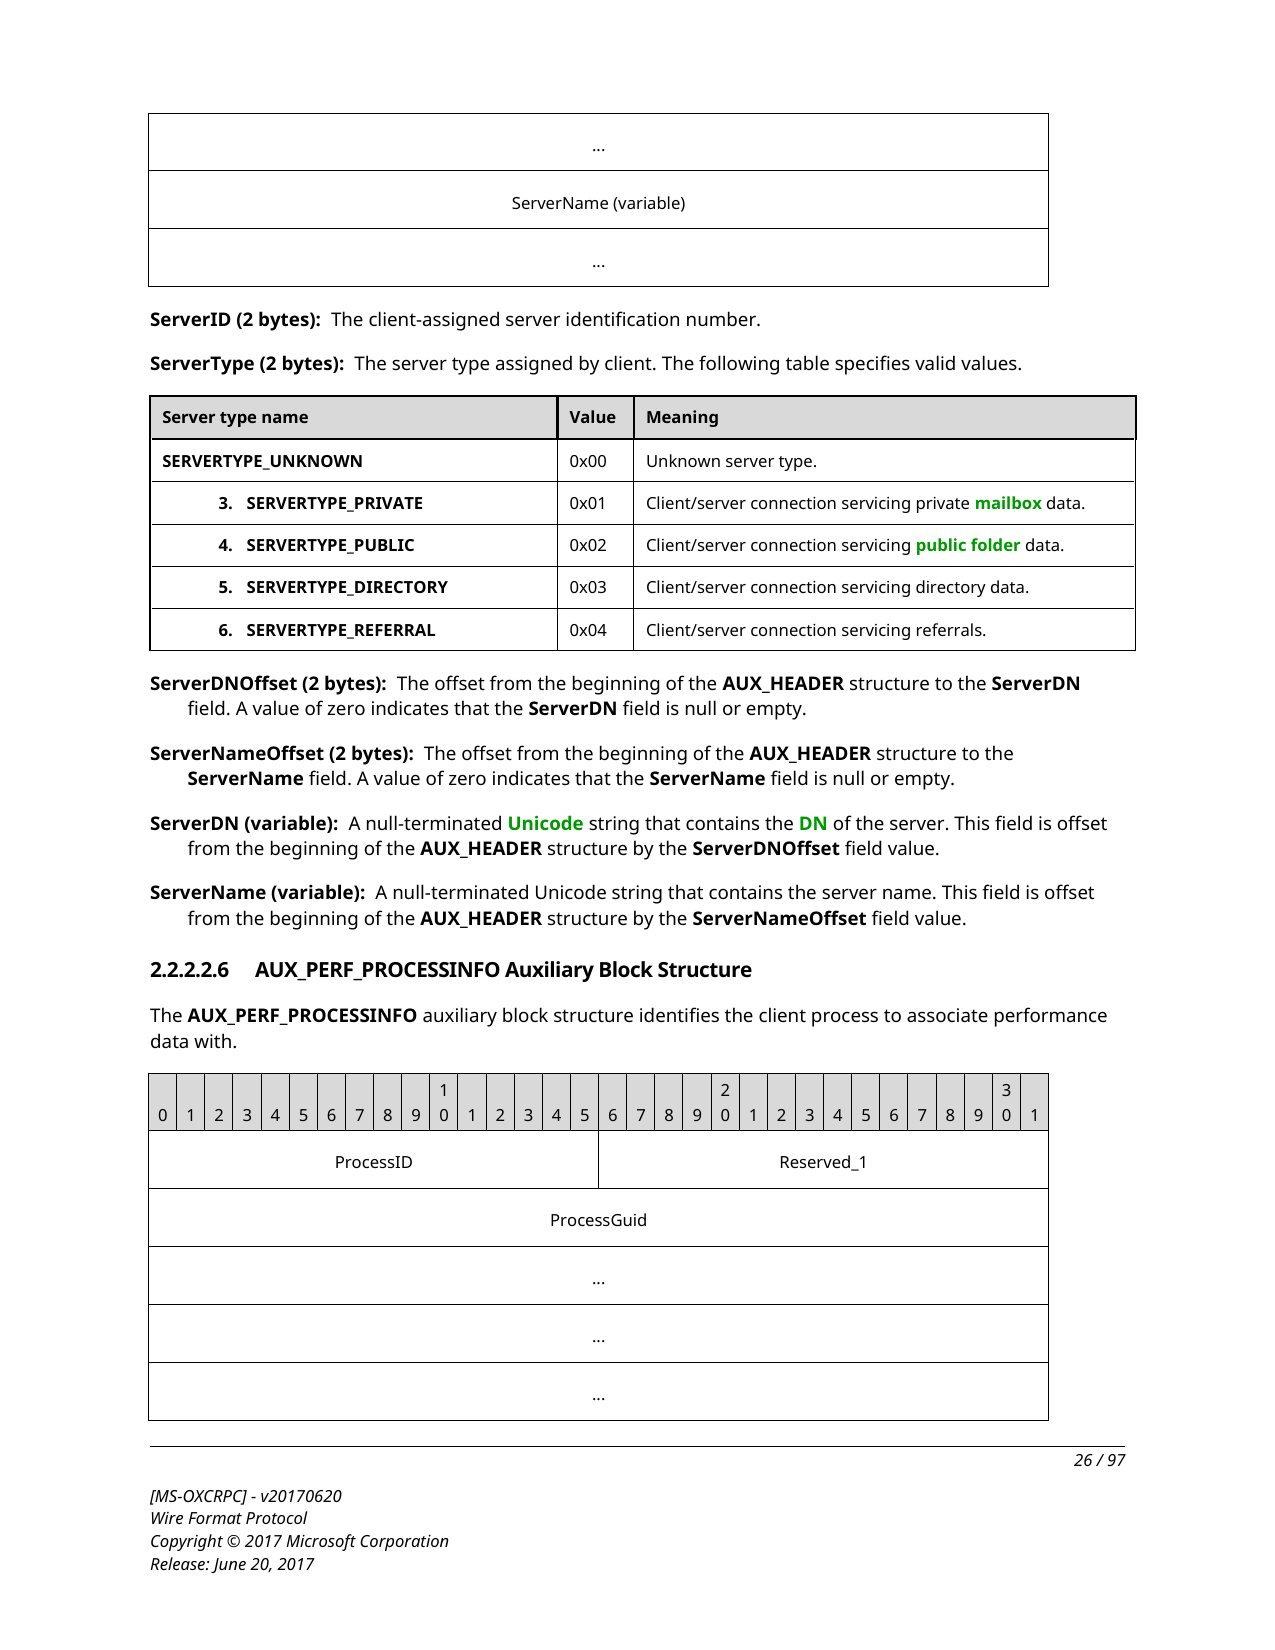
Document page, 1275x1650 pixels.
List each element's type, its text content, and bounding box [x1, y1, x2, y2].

table_header 3 [233, 1074, 261, 1130]
table_header 9 [965, 1074, 992, 1130]
table_header 7 [908, 1074, 936, 1130]
table_header 5 [852, 1074, 879, 1130]
table_header 3 0 [993, 1074, 1020, 1130]
table_header Meaning [635, 397, 1135, 438]
table_cell ... [149, 1363, 1048, 1419]
table_header 1 [177, 1074, 204, 1130]
text ServerType (2 bytes): The server type assigned by client. The following table specifies valid values. [150, 350, 1125, 376]
table_header 1 [740, 1074, 767, 1130]
table_header 6 [318, 1074, 345, 1130]
table_cell ... [149, 1305, 1048, 1362]
table_header 9 [683, 1074, 711, 1130]
table_cell 0x01 [558, 482, 633, 523]
table_header 2 [768, 1074, 795, 1130]
table_header 7 [346, 1074, 373, 1130]
table_header Value [559, 397, 633, 438]
table_header 2 0 [712, 1074, 739, 1130]
table_cell ... [149, 229, 1048, 286]
table_cell Client/server connection servicing referrals. [634, 608, 1135, 650]
table_cell 0x04 [558, 609, 633, 650]
text ServerName (variable): A null-terminated Unicode string that contains the server name. This field is offset from the beginning of the AUX_HEADER structure by the ServerNameOffset field value. [150, 879, 1125, 931]
table_header 6 [599, 1074, 626, 1130]
table_cell Unknown server type. [634, 438, 1135, 481]
table_cell SERVERTYPE_PUBLIC [151, 525, 557, 566]
text ServerID (2 bytes): The client-assigned server identification number. [150, 306, 1125, 332]
table_cell Reserved_1 [599, 1131, 1048, 1188]
table_header 6 [880, 1074, 907, 1130]
table_header 1 0 [430, 1074, 457, 1130]
table_cell ... [149, 1247, 1048, 1304]
table_cell SERVERTYPE_DIRECTORY [151, 567, 557, 608]
table_cell ProcessGuid [149, 1189, 1048, 1246]
table_header 4 [824, 1074, 851, 1130]
table_cell ServerName (variable) [149, 171, 1048, 228]
table_header 8 [374, 1074, 401, 1130]
table_cell 0x00 [558, 440, 633, 481]
table_cell 0x02 [558, 525, 633, 566]
table_header 4 [262, 1074, 289, 1130]
table_cell Client/server connection servicing private mailbox data. [634, 481, 1135, 523]
table_header 4 [543, 1074, 570, 1130]
table_cell Client/server connection servicing directory data. [634, 566, 1135, 608]
table_cell SERVERTYPE_PRIVATE [151, 482, 557, 523]
table_cell SERVERTYPE_UNKNOWN [151, 439, 557, 481]
table_header 3 [796, 1074, 823, 1130]
table_header 5 [290, 1074, 317, 1130]
table_header 3 [515, 1074, 542, 1130]
table_header 7 [627, 1074, 654, 1130]
table_cell Client/server connection servicing public folder data. [634, 524, 1135, 566]
text The AUX_PERF_PROCESSINFO auxiliary block structure identifies the client process to associate performance data with. [150, 1003, 1125, 1054]
text ServerDN (variable): A null-terminated Unicode string that contains the DN of the server. This field is offset from the beginning of the AUX_HEADER structure by the ServerDNOffset field value. [150, 810, 1125, 861]
table_header 2 [205, 1074, 232, 1130]
table_header 5 [571, 1074, 598, 1130]
table_header 0 [149, 1074, 176, 1130]
subtitle AUX_PERF_PROCESSINFO Auxiliary Block Structure [150, 956, 1125, 984]
table_header Server type name [151, 397, 556, 438]
table_header 8 [655, 1074, 682, 1130]
table_header 8 [937, 1074, 964, 1130]
table_cell ProcessID [149, 1131, 598, 1188]
text ServerDNOffset (2 bytes): The offset from the beginning of the AUX_HEADER structure to the ServerDN field. A value of zero indicates that the ServerDN field is null or empty. [150, 670, 1125, 721]
table_header 9 [402, 1074, 429, 1130]
table_cell SERVERTYPE_REFERRAL [151, 609, 557, 650]
table_header 2 [487, 1074, 514, 1130]
text ServerNameOffset (2 bytes): The offset from the beginning of the AUX_HEADER structure to the ServerName field. A value of zero indicates that the ServerName field is null or empty. [150, 740, 1125, 791]
table_cell ... [149, 114, 1048, 170]
table_header 1 [458, 1074, 486, 1130]
table_header 1 [1021, 1074, 1048, 1130]
table_cell 0x03 [558, 567, 633, 608]
